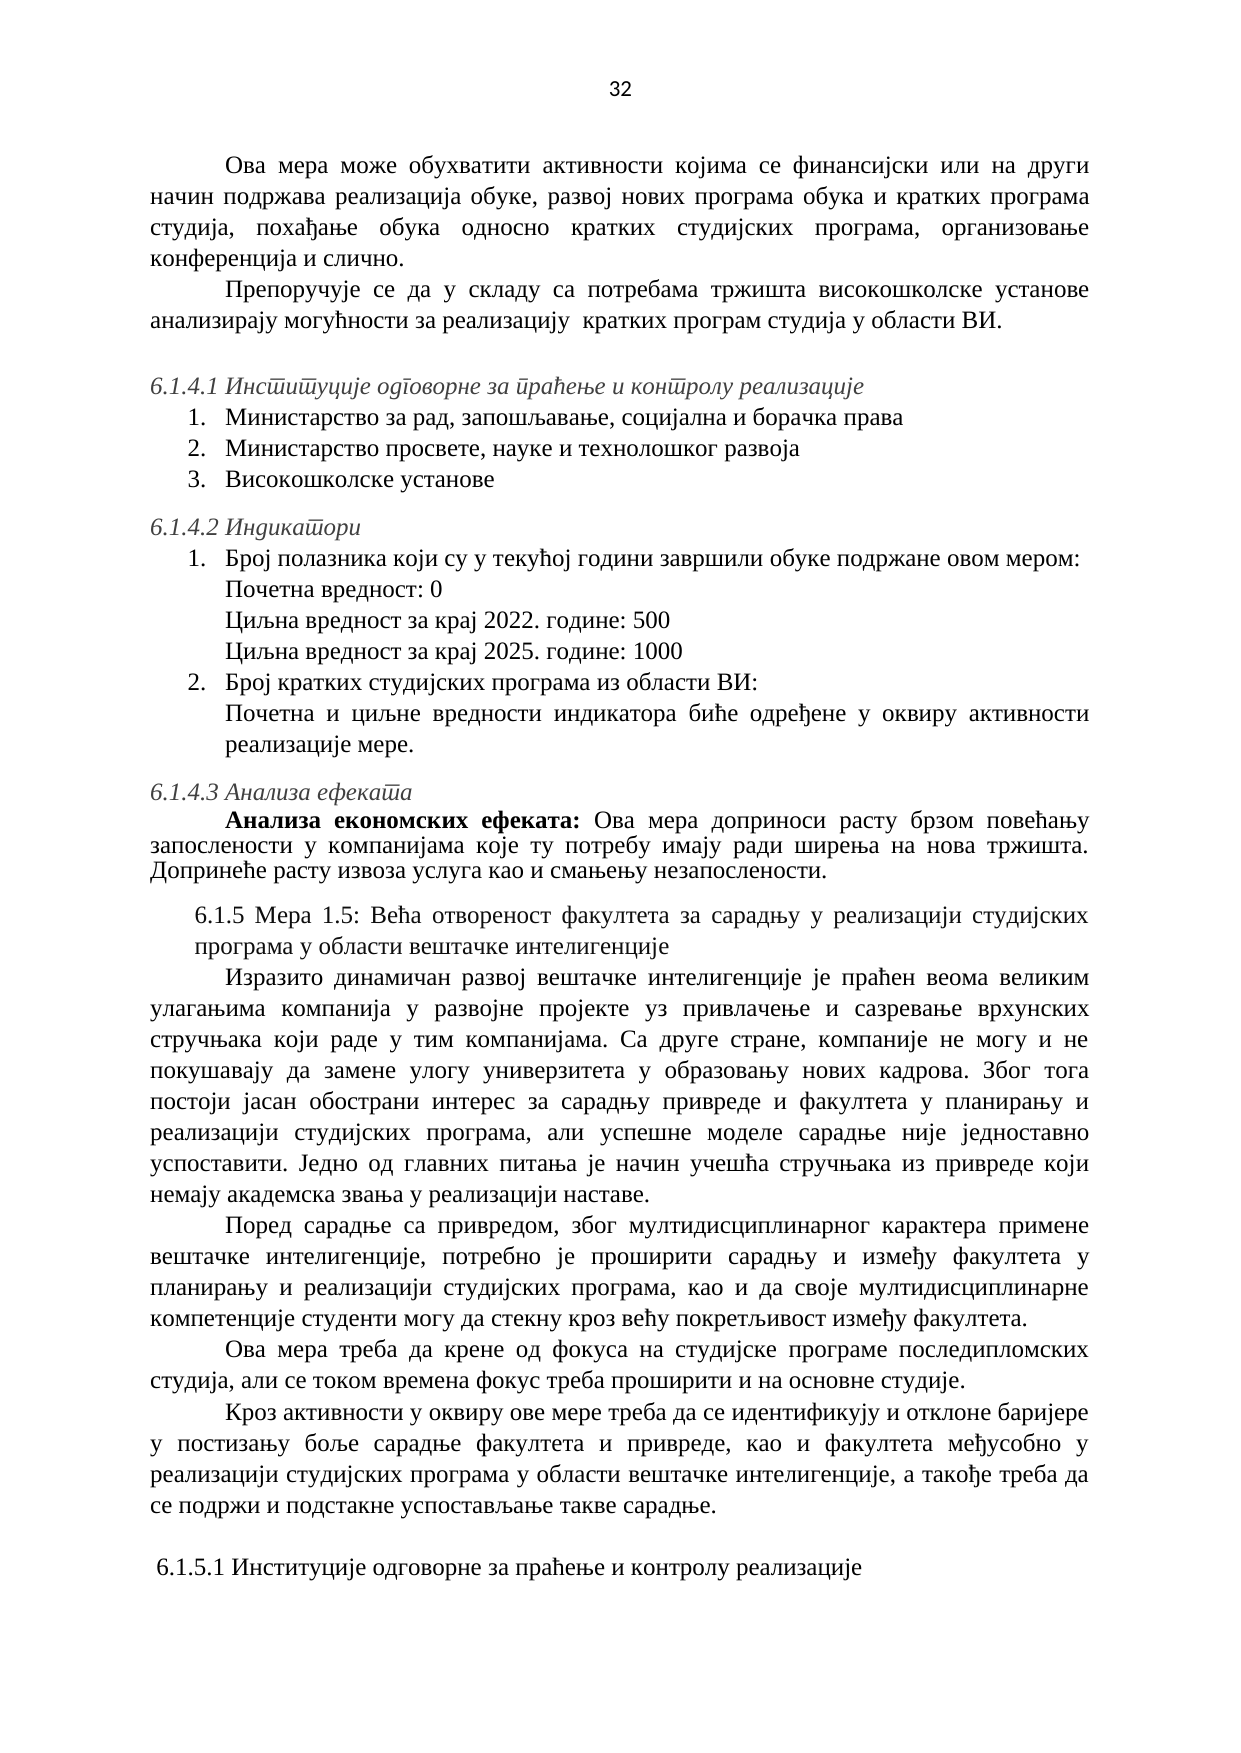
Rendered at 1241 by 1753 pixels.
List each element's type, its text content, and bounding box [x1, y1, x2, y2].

subtitle 6.1.4.2 Индикатори [150, 512, 1090, 541]
text Ова мера може обухватити активности којима се финансијски или на други начин подржава реализација обуке, развој нових програма обука и кратких програма студија, похађање обука односно кратких студијских програма, организовање конференција и слично. [150, 150, 1090, 272]
text Ова мера треба да крене од фокуса на студијске програме последипломских студија, али се током времена фокус треба проширити и на основне студије. [150, 1334, 1090, 1394]
subtitle 6.1.5 Мера 1.5: Већа отвореност факултета за сарадњу у реализацији студијских програма у области вештачке интелигенције [194, 900, 1090, 960]
text Изразито динамичан развој вештачке интелигенције је праћен веома великим улагањима компанија у развојне пројекте уз привлачење и сазревање врхунских стручњака који раде у тим компанијама. Са друге стране, компаније не могу и не покушавају да замене улогу универзитета у образовању нових кадрова. Због тога постоји јасан обострани интерес за сарадњу привреде и факултета у планирању и реализацији студијских програма, али успешне моделе сарадње није једноставно успоставити. Једно од главних питања је начин учешћа стручњака из привреде који немају академска звања у реализацији наставе. [150, 962, 1090, 1208]
list Број кратких студијских програма из области ВИ: [187, 667, 1090, 696]
text Препоручује се да у складу са потребама тржишта високошколске установе анализирају могућности за реализацију кратких програм студија у области ВИ. [150, 274, 1090, 334]
list Циљна вредност за крај 2025. године: 1000 [225, 636, 1090, 665]
list Министарство за рад, запошљавање, социјална и борачка права [187, 402, 1090, 431]
subtitle 6.1.4.3 Анализа ефеката [150, 777, 1090, 806]
list Почетна и циљне вредности индикатора биће одређене у оквиру активности реализације мере. [225, 698, 1090, 758]
text Поред сарадње са привредом, због мултидисциплинарног карактера примене вештачке интелигенције, потребно је проширити сарадњу и између факултета у планирању и реализацији студијских програма, као и да своје мултидисциплинарне компетенције студенти могу да стекну кроз већу покретљивост између факултета. [150, 1210, 1090, 1332]
subtitle 6.1.4.1 Институције одговорне за праћење и контролу реализације [150, 371, 1090, 400]
list Министарство просвете, науке и технолошког развоја [187, 433, 1090, 462]
list Број полазника који су у текућој години завршили обуке подржане овом мером: [187, 543, 1090, 572]
list Циљна вредност за крај 2022. године: 500 [225, 605, 1090, 634]
text Анализа економских ефеката: Ова мера доприноси расту брзом повећању запослености у компанијама које ту потребу имају ради ширења на нова тржишта. Допринеће расту извоза услуга као и смањењу незапослености. [150, 808, 1090, 883]
list Почетна вредност: 0 [225, 574, 1090, 603]
text 6.1.5.1 Институције одговорне за праћење и контролу реализације [150, 1552, 1090, 1581]
list Високошколске установе [187, 464, 1090, 493]
text Кроз активности у оквиру ове мере треба да се идентификују и отклоне баријере у постизању боље сарадње факултета и привреде, као и факултета међусобно у реализацији студијских програма у области вештачке интелигенције, а такође треба да се подржи и подстакне успостављање такве сарадње. [150, 1397, 1090, 1518]
